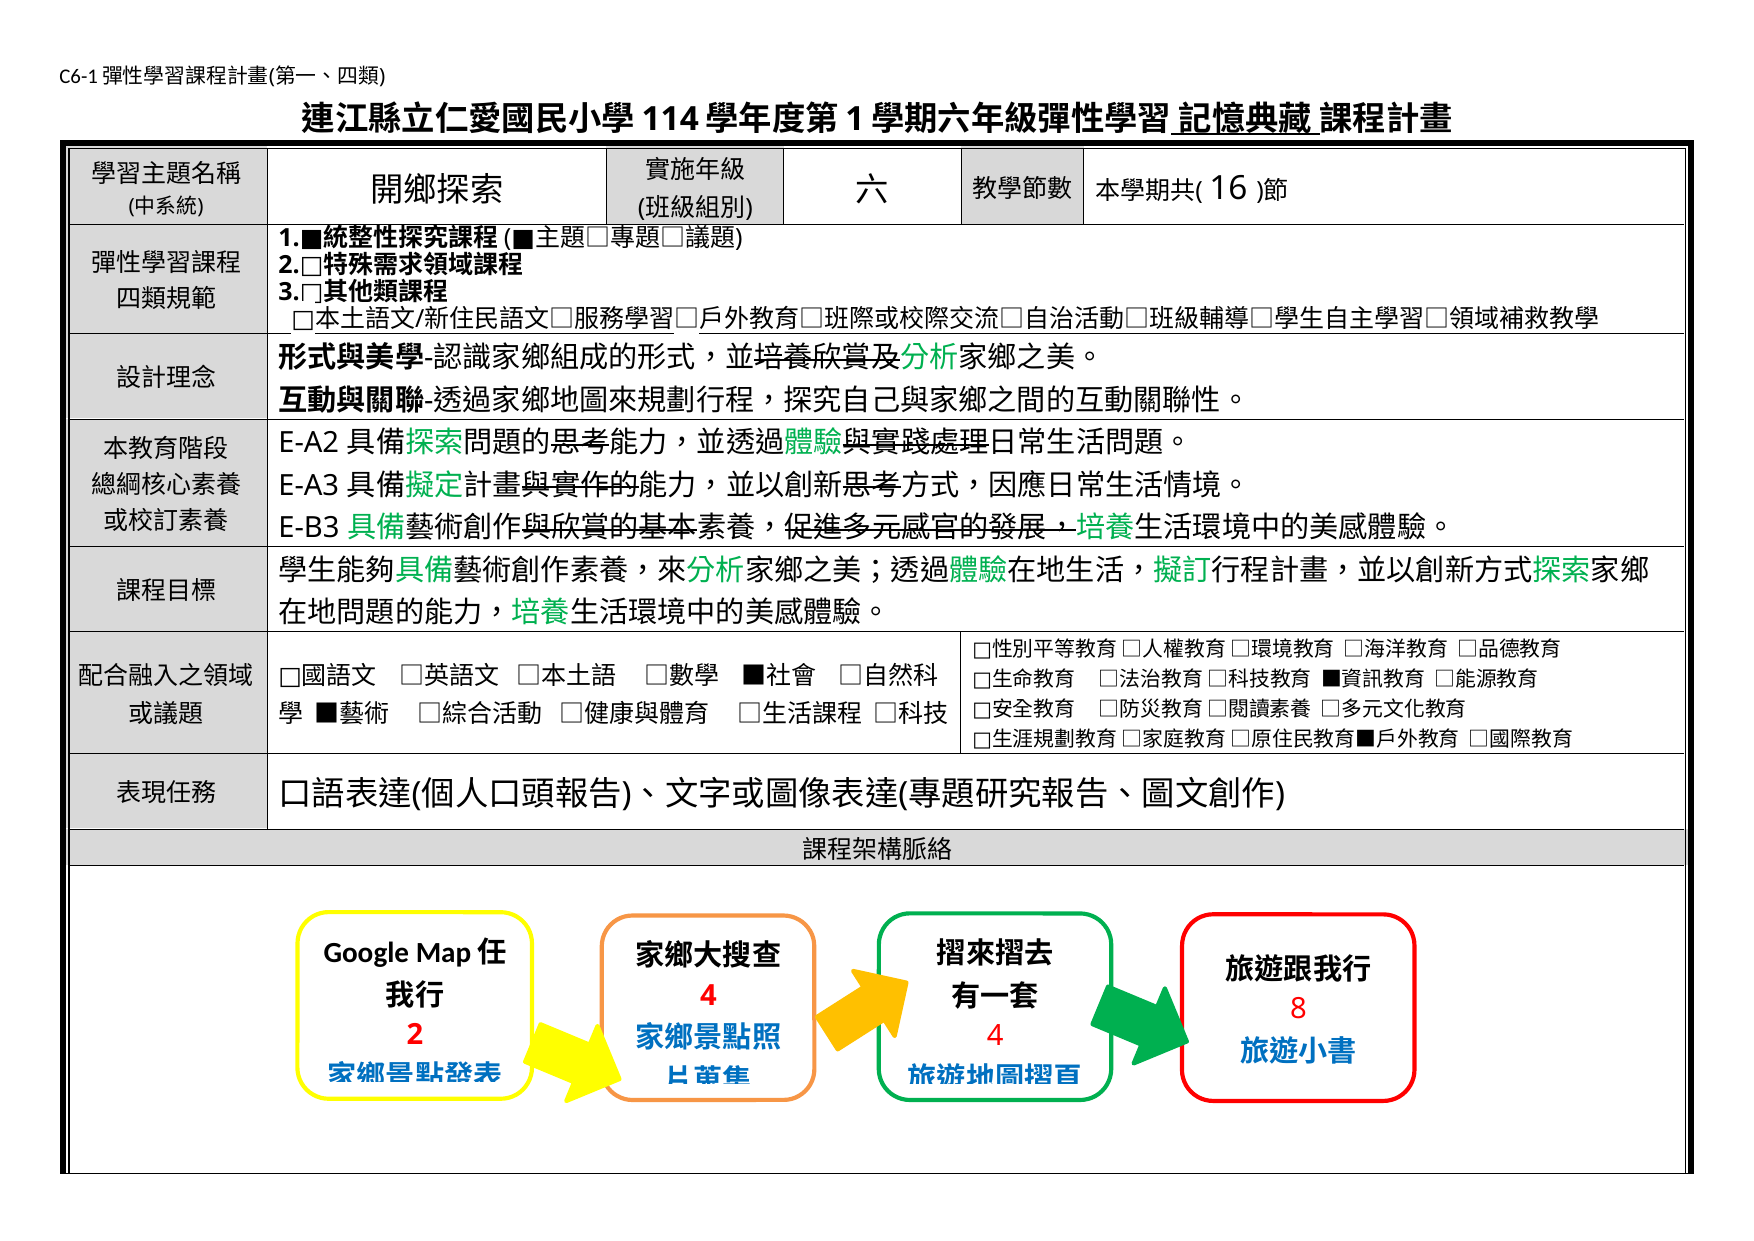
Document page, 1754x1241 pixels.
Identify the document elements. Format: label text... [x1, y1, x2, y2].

table_cell □國語文 □英語文 □本土語 □數學 ■社會 □自然科學 ■藝術 □綜合活動 □健康與體育 □生活課程 □科技 [268, 632, 960, 753]
table_cell 1.■統整性探究課程 (■主題□專題□議題) 2.□特殊需求領域課程 3.□其他類課程 □本土語文/新住民語文□服務學習□戶外教育□班際或校際交流□自治活動□班級輔導□學生自主學習□領域補救教學 [268, 224, 1685, 333]
table_cell 課程架構脈絡 [70, 829, 1685, 865]
table_cell 設計理念 [70, 334, 267, 418]
table_header 六 [784, 149, 961, 224]
table_cell 口語表達(個人口頭報告)、文字或圖像表達(專題研究報告、圖文創作) [268, 753, 1685, 828]
table_header 本學期共( 16 )節 [1084, 149, 1685, 224]
table_header 教學節數 [962, 149, 1083, 224]
table_cell 形式與美學-認識家鄉組成的形式，並培養欣賞及分析家鄉之美。 互動與關聯-透過家鄉地圖來規劃行程，探究自己與家鄉之間的互動關聯性。 [268, 333, 1685, 418]
table_header 開鄉探索 [268, 149, 606, 224]
table_cell □性別平等教育 □人權教育 □環境教育 □海洋教育 □品德教育 □生命教育 □法治教育 □科技教育 ■資訊教育 □能源教育 □安全教育 □防災教育 □閱讀素養 □多元文化教育 □生涯規劃教育 □家庭教育 □原住民教育■戶外教育 □國際教育 [961, 631, 1685, 753]
table_cell 本教育階段 總綱核心素養 或校訂素養 [70, 420, 267, 546]
table_header 學習主題名稱 (中系統) [70, 149, 267, 224]
table_cell 彈性學習課程 四類規範 [70, 225, 267, 333]
table_cell [70, 865, 1685, 1172]
table_cell 配合融入之領域或議題 [70, 632, 267, 753]
table_cell 學生能夠具備藝術創作素養，來分析家鄉之美；透過體驗在地生活，擬訂行程計畫，並以創新方式探索家鄉在地問題的能力，培養生活環境中的美感體驗。 [268, 546, 1685, 631]
table_cell E-A2 具備探索問題的思考能力，並透過體驗與實踐處理日常生活問題。 E-A3 具備擬定計畫與實作的能力，並以創新思考方式，因應日常生活情境。 E-B3 具備藝術創作與欣賞的基本素養，促進多元感官的發展，培養生活環境中的美感體驗。 [268, 419, 1685, 546]
table_cell 表現任務 [70, 754, 267, 828]
table_header 實施年級 (班級組別) [607, 149, 783, 224]
text 連江縣立仁愛國民小學114學年度第1學期六年級彈性學習 記憶典藏 課程計畫 [59, 91, 1695, 140]
table_cell 課程目標 [70, 547, 267, 631]
